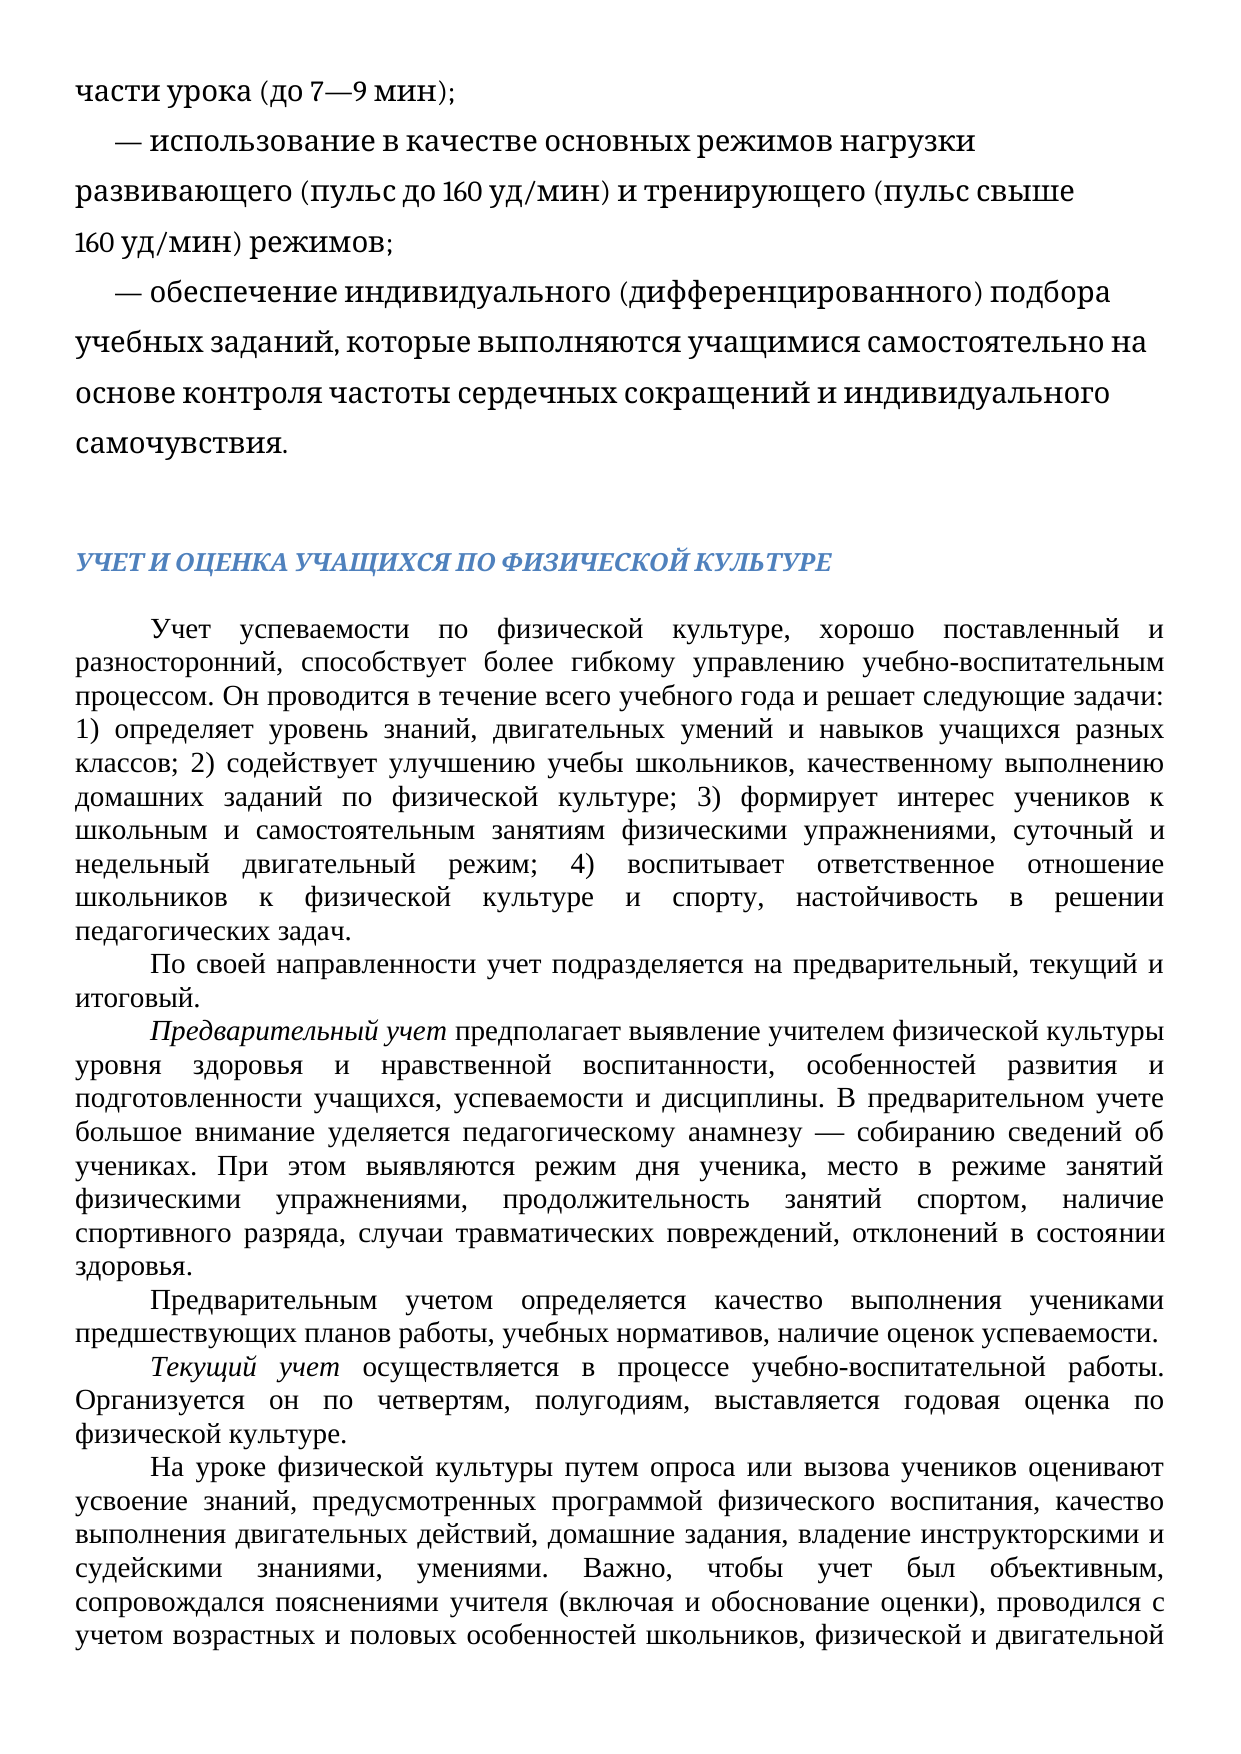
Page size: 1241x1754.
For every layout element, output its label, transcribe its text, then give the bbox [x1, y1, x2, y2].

text Предварительным учетом определяется качество выполнения учениками предшествующих планов работы, учебных нормативов, наличие оценок успеваемости. [75, 1282, 1165, 1349]
text Учет успеваемости по физической культуре, хорошо поставленный и разносторонний, способствует более гибкому управлению учебно-воспитательным процессом. Он проводится в течение всего учебного года и решает следующие задачи: 1) определяет уровень знаний, двигательных умений и навыков учащихся разных классов; 2) содействует улучшению учебы школьников, качественному выполнению домашних заданий по физической культуре; 3) формирует интерес учеников к школьным и самостоятельным занятиям физическими упражнениями, суточный и недельный двигательный режим; 4) воспитывает ответственное отношение школьников к физической культуре и спорту, настойчивость в решении педагогических задач. [75, 611, 1165, 946]
subtitle УЧЕТ И ОЦЕНКА УЧАЩИХСЯ ПО ФИЗИЧЕСКОЙ КУЛЬТУРЕ [75, 549, 1165, 577]
text Текущий учет осуществляется в процессе учебно-воспитательной работы. Организуется он по четвертям, полугодиям, выставляется годовая оценка по физической культуре. [75, 1349, 1165, 1449]
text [75, 1449, 1165, 1651]
text По своей направленности учет подразделяется на предварительный, текущий и итоговый. [75, 946, 1165, 1013]
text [75, 75, 1165, 461]
text Предварительный учет предполагает выявление учителем физической культуры уровня здоровья и нравственной воспитанности, особенностей развития и подготовленности учащихся, успеваемости и дисциплины. В предварительном учете большое внимание уделяется педагогическому анамнезу — собиранию сведений об учениках. При этом выявляются режим дня ученика, место в режиме занятий физическими упражнениями, продолжительность занятий спортом, наличие спортивного разряда, случаи травматических повреждений, отклонений в состоянии здоровья. [75, 1013, 1165, 1282]
